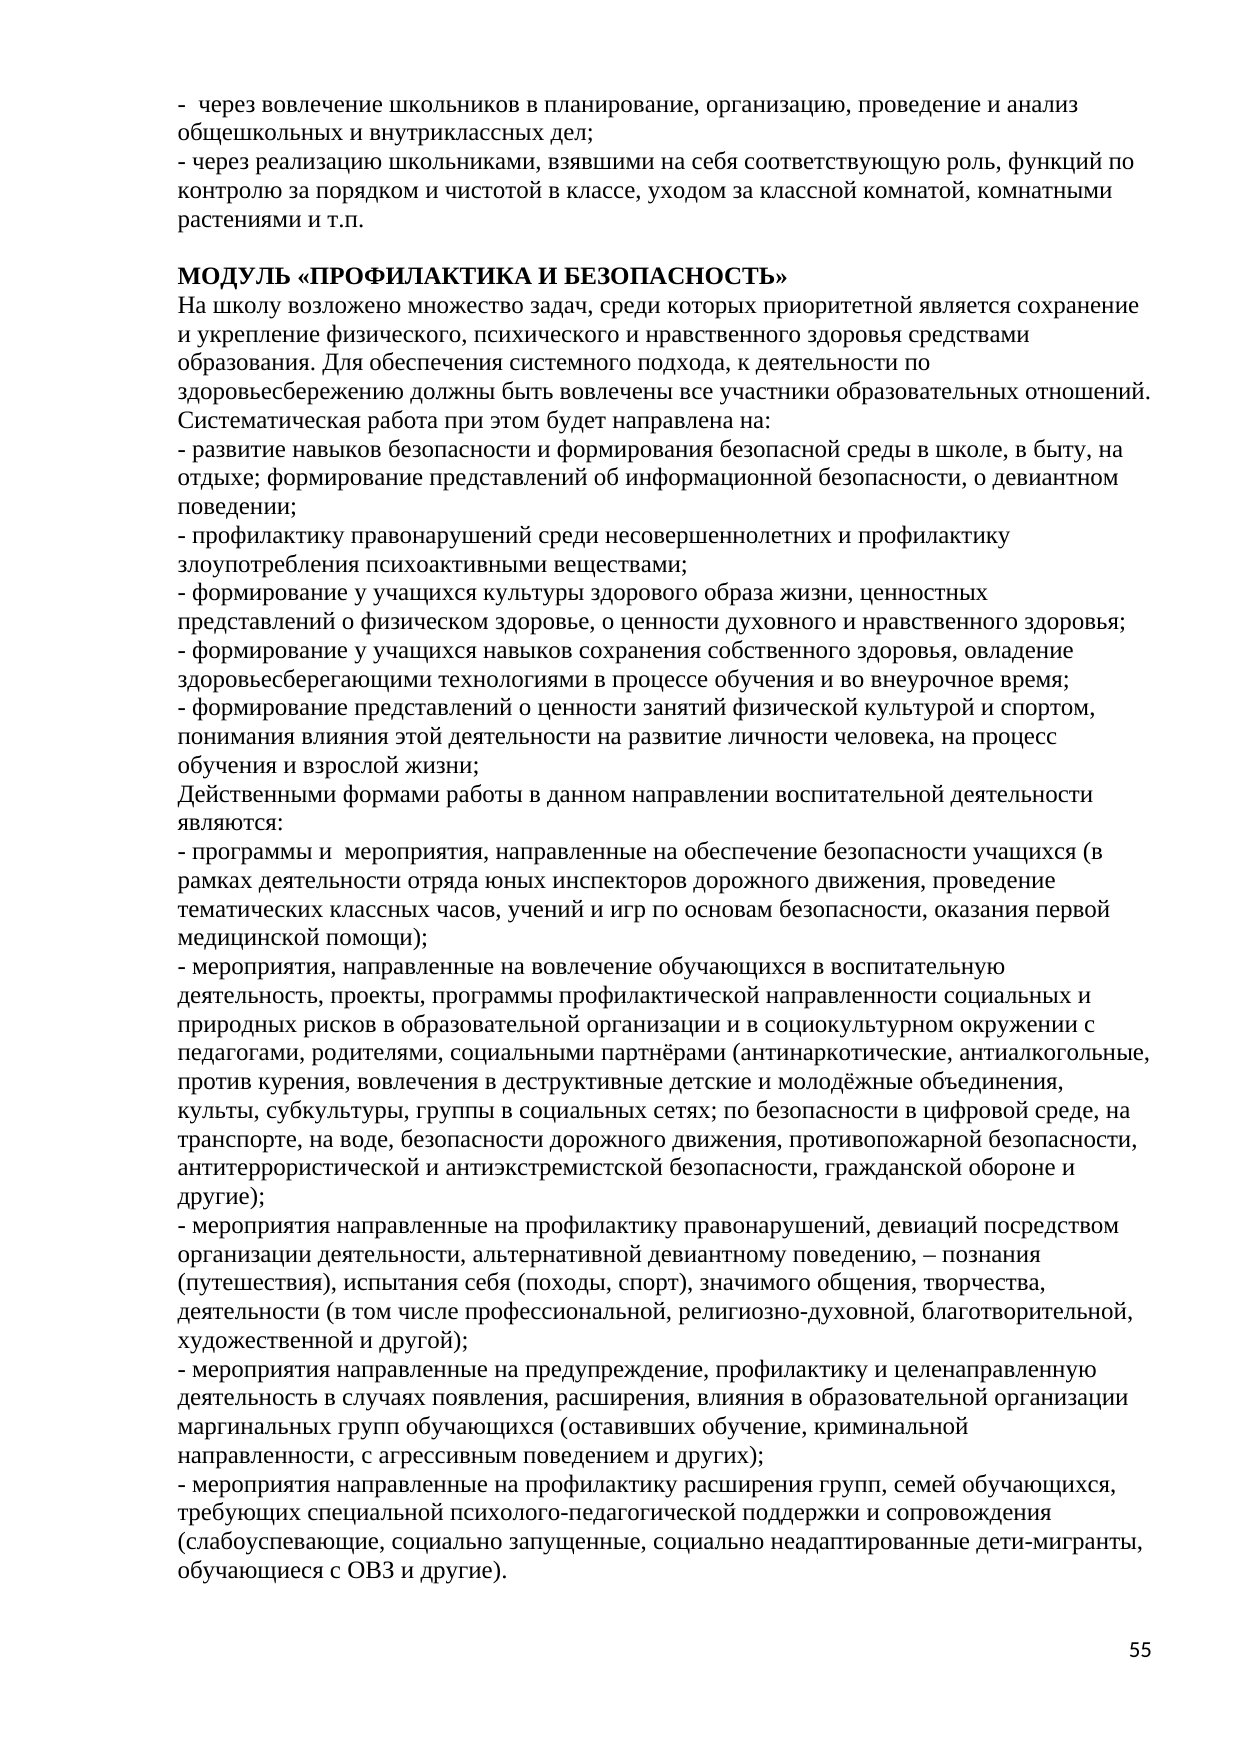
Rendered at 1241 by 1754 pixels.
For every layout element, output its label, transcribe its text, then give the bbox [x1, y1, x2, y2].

text - через реализацию школьниками, взявшими на себя соответствующую роль, функций по контролю за порядком и чистотой в классе, уходом за классной комнатой, комнатными растениями и т.п. [177, 146, 1152, 232]
text МОДУЛЬ «ПРОФИЛАКТИКА И БЕЗОПАСНОСТЬ» [177, 261, 1152, 290]
text - через вовлечение школьников в планирование, организацию, проведение и анализ общешкольных и внутриклассных дел; [177, 89, 1152, 146]
text - мероприятия направленные на предупреждение, профилактику и целенаправленную деятельность в случаях появления, расширения, влияния в образовательной организации маргинальных групп обучающихся (оставивших обучение, криминальной направленности, с агрессивным поведением и других); [177, 1354, 1152, 1469]
text - формирование у учащихся культуры здорового образа жизни, ценностных представлений о физическом здоровье, о ценности духовного и нравственного здоровья; [177, 577, 1152, 635]
text - формирование у учащихся навыков сохранения собственного здоровья, овладение здоровьесберегающими технологиями в процессе обучения и во внеурочное время; [177, 635, 1152, 692]
text Систематическая работа при этом будет направлена на: [177, 405, 1152, 434]
text - мероприятия направленные на профилактику правонарушений, девиаций посредством организации деятельности, альтернативной девиантному поведению, – познания (путешествия), испытания себя (походы, спорт), значимого общения, творчества, деятельности (в том числе профессиональной, религиозно-духовной, благотворительной, художественной и другой); [177, 1210, 1152, 1354]
text - формирование представлений о ценности занятий физической культурой и спортом, понимания влияния этой деятельности на развитие личности человека, на процесс обучения и взрослой жизни; [177, 692, 1152, 779]
text - профилактику правонарушений среди несовершеннолетних и профилактику злоупотребления психоактивными веществами; [177, 520, 1152, 577]
text - мероприятия, направленные на вовлечение обучающихся в воспитательную деятельность, проекты, программы профилактической направленности социальных и природных рисков в образовательной организации и в социокультурном окружении с педагогами, родителями, социальными партнёрами (антинаркотические, антиалкогольные, против курения, вовлечения в деструктивные детские и молодёжные объединения, культы, субкультуры, группы в социальных сетях; по безопасности в цифровой среде, на транспорте, на воде, безопасности дорожного движения, противопожарной безопасности, антитеррористической и антиэкстремистской безопасности, гражданской обороне и другие); [177, 951, 1152, 1210]
text - программы и мероприятия, направленные на обеспечение безопасности учащихся (в рамках деятельности отряда юных инспекторов дорожного движения, проведение тематических классных часов, учений и игр по основам безопасности, оказания первой медицинской помощи); [177, 836, 1152, 951]
text На школу возложено множество задач, среди которых приоритетной является сохранение и укрепление физического, психического и нравственного здоровья средствами образования. Для обеспечения системного подхода, к деятельности по здоровьесбережению должны быть вовлечены все участники образовательных отношений. [177, 290, 1152, 405]
text Действенными формами работы в данном направлении воспитательной деятельности являются: [177, 779, 1152, 836]
text - мероприятия направленные на профилактику расширения групп, семей обучающихся, требующих специальной психолого-педагогической поддержки и сопровождения (слабоуспевающие, социально запущенные, социально неадаптированные дети-мигранты, обучающиеся с ОВЗ и другие). [177, 1469, 1152, 1584]
text - развитие навыков безопасности и формирования безопасной среды в школе, в быту, на отдыхе; формирование представлений об информационной безопасности, о девиантном поведении; [177, 434, 1152, 520]
